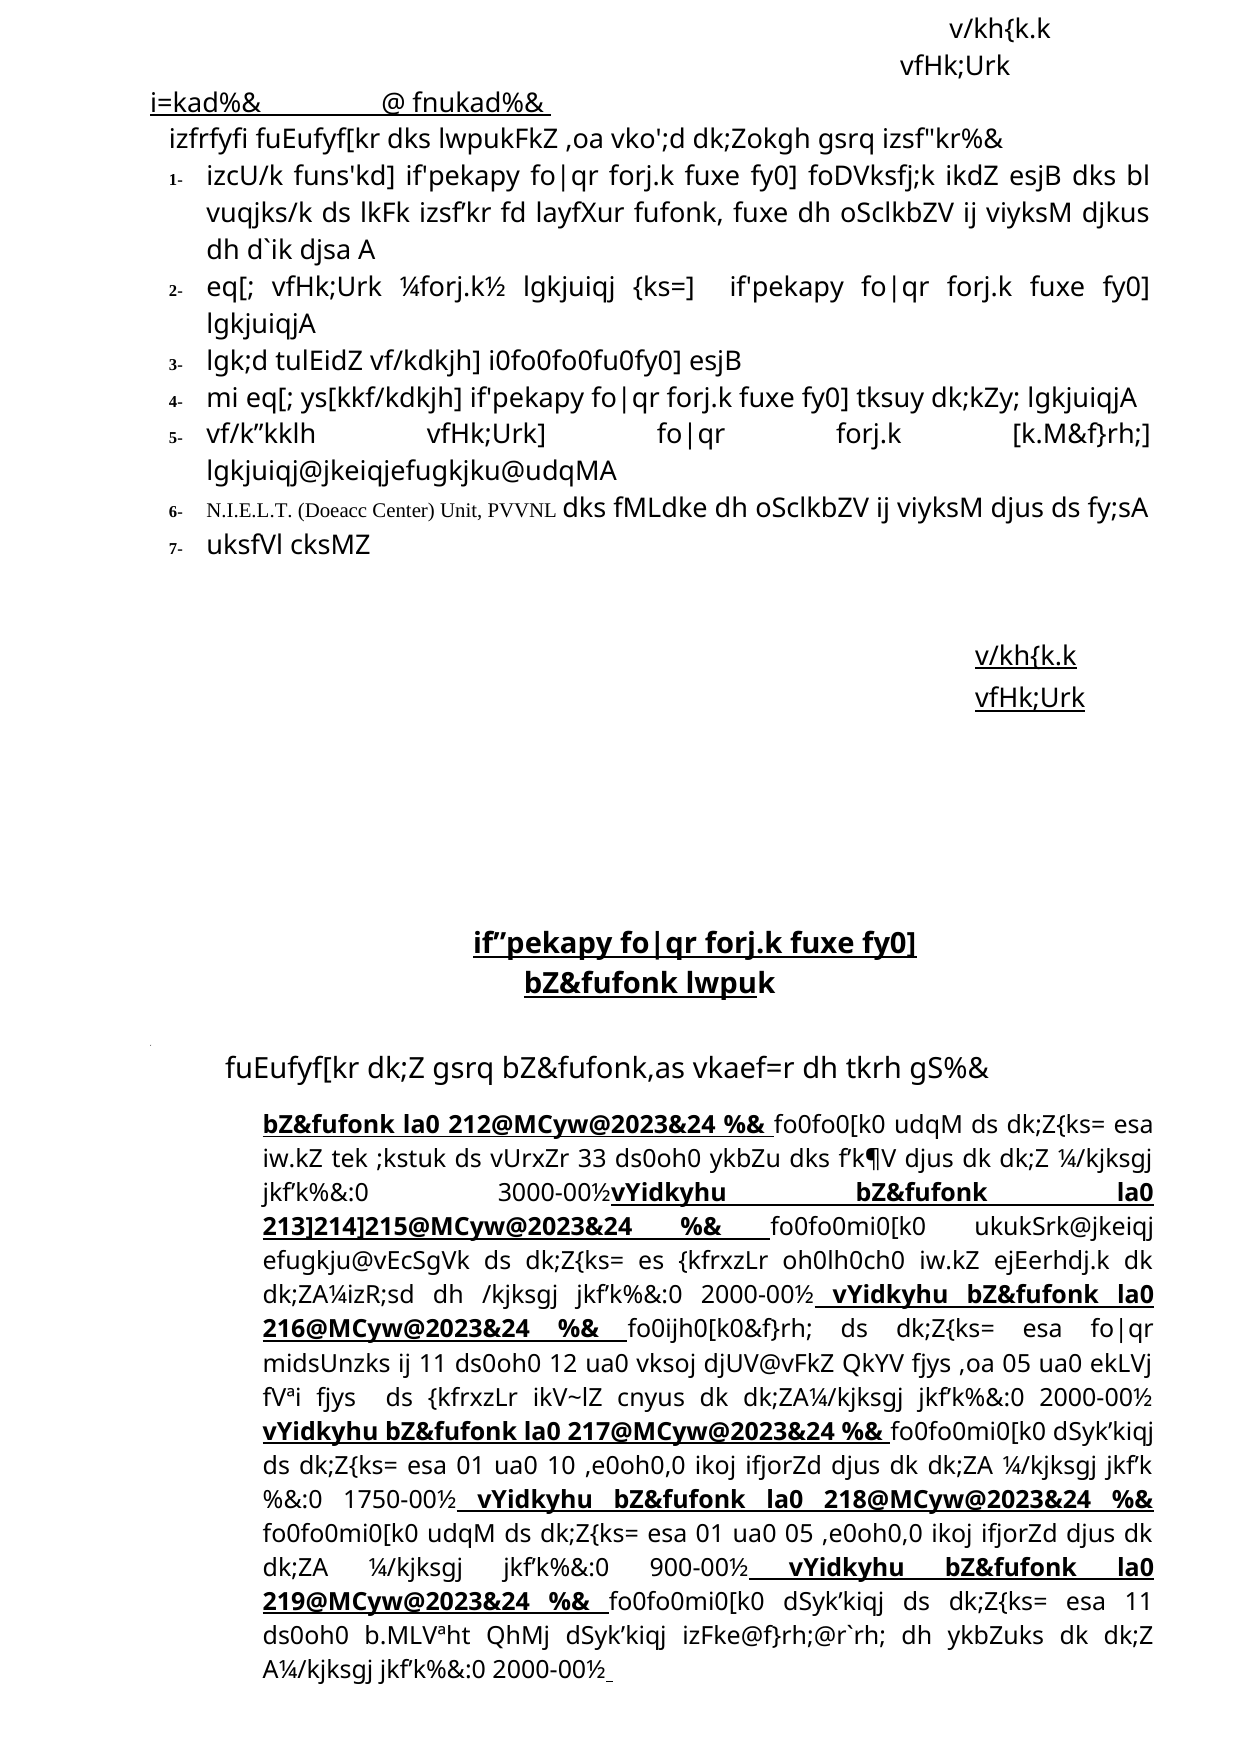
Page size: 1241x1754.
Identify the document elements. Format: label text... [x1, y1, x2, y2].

text if”pekapy fo|qr forj.k fuxe fy0] [450, 922, 1152, 962]
list vf/k”kklh vfHk;Urk] fo|qr forj.k [k.M&f}rh;] lgkjuiqj@jkeiqjefugkjku@udqMA [169, 415, 1152, 489]
text izfrfyfi fuEufyf[kr dks lwpukFkZ ,oa vko';d dk;Zokgh gsrq izsf"kr%& [169, 120, 1152, 157]
text v/kh{k.k vfHk;Urk [900, 9, 1152, 83]
list lgk;d tulEidZ vf/kdkjh] i0fo0fo0fu0fy0] esjB [169, 341, 1152, 378]
list mi eq[; ys[kkf/kdkjh] if'pekapy fo|qr forj.k fuxe fy0] tksuy dk;kZy; lgkjuiqjA [169, 378, 1152, 415]
list bZ&fufonk la0 212@MCyw@2023&24 %& fo0fo0[k0 udqM ds dk;Z{ks= esa iw.kZ tek ;kstuk ds vUrxZr 33 ds0oh0 ykbZu dks f’k¶V djus dk dk;Z ¼/kjksgj jkf’k%&:0 3000-00½vYidkyhu bZ&fufonk la0 213]214]215@MCyw@2023&24 %& fo0fo0mi0[k0 ukukSrk@jkeiqj efugkju@vEcSgVk ds dk;Z{ks= es {kfrxzLr oh0lh0ch0 iw.kZ ejEerhdj.k dk dk;ZA¼izR;sd dh /kjksgj jkf’k%&:0 2000-00½ vYidkyhu bZ&fufonk la0 216@MCyw@2023&24 %& fo0ijh0[k0&f}rh; ds dk;Z{ks= esa fo|qr midsUnzks ij 11 ds0oh0 12 ua0 vksoj djUV@vFkZ QkYV fjys ,oa 05 ua0 ekLVj fVªi fjys ds {kfrxzLr ikV~lZ cnyus dk dk;ZA¼/kjksgj jkf’k%&:0 2000-00½ vYidkyhu bZ&fufonk la0 217@MCyw@2023&24 %& fo0fo0mi0[k0 dSyk’kiqj ds dk;Z{ks= esa 01 ua0 10 ,e0oh0,0 ikoj ifjorZd djus dk dk;ZA ¼/kjksgj jkf’k%&:0 1750-00½ vYidkyhu bZ&fufonk la0 218@MCyw@2023&24 %& fo0fo0mi0[k0 udqM ds dk;Z{ks= esa 01 ua0 05 ,e0oh0,0 ikoj ifjorZd djus dk dk;ZA ¼/kjksgj jkf’k%&:0 900-00½ vYidkyhu bZ&fufonk la0 219@MCyw@2023&24 %& fo0fo0mi0[k0 dSyk’kiqj ds dk;Z{ks= esa 11 ds0oh0 b.MLVªht QhMj dSyk’kiqj izFke@f}rh;@r`rh; dh ykbZuks dk dk;Z A¼/kjksgj jkf’k%&:0 2000-00½ [262, 1107, 1154, 1686]
list N.I.E.L.T. (Doeacc Center) Unit, PVVNL dks fMLdke dh oSclkbZV ij viyksM djus ds fy;sA [169, 489, 1152, 526]
list uksfVl cksMZ [169, 526, 1152, 562]
list izcU/k funs'kd] if'pekapy fo|qr forj.k fuxe fy0] foDVksfj;k ikdZ esjB dks bl vuqjks/k ds lkFk izsf’kr fd layfXur fufonk, fuxe dh oSclkbZV ij viyksM djkus dh d`ik djsa A [169, 157, 1152, 267]
text i=kad%& @ fnukad%& [150, 83, 1152, 120]
list eq[; vfHk;Urk ¼forj.k½ lgkjuiqj {ks=] if'pekapy fo|qr forj.k fuxe fy0] lgkjuiqjA [169, 267, 1152, 341]
text fuEufyf[kr dk;Z gsrq bZ&fufonk,as vkaef=r dh tkrh gS%& [150, 1047, 1154, 1087]
text v/kh{k.k vfHk;Urk [975, 636, 1152, 716]
text bZ&fufonk lwpuk [150, 962, 1152, 1002]
